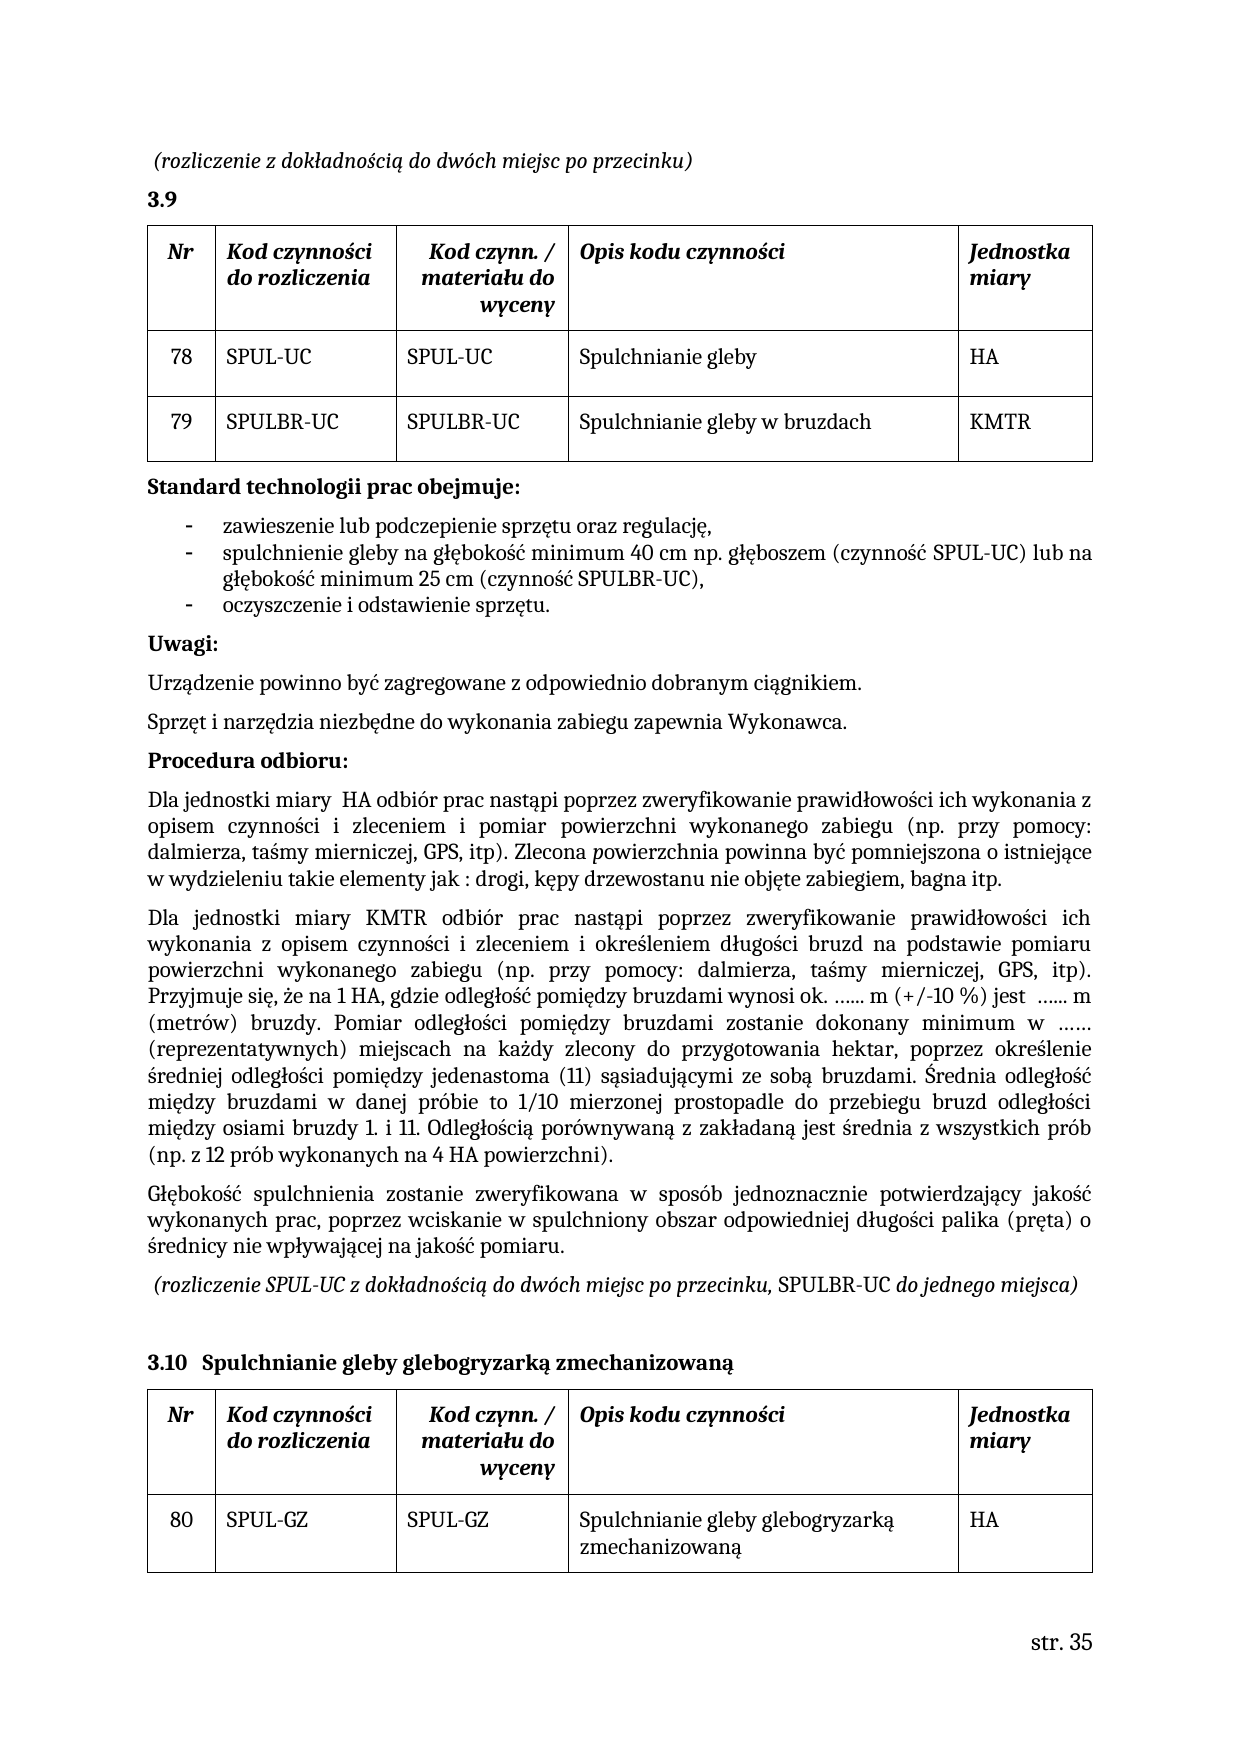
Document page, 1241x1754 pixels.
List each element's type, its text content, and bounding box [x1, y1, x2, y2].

text (rozliczenie z dokładnością do dwóch miejsc po przecinku) [148, 148, 1093, 174]
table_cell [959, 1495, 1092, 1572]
text (rozliczenie SPUL-UC z dokładnością do dwóch miejsc po przecinku, SPULBR-UC do jednego miejsca) [148, 1272, 1093, 1298]
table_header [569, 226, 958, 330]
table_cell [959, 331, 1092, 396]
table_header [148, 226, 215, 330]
text Dla jednostki miary HA odbiór prac nastąpi poprzez zweryfikowanie prawidłowości ich wykonania z opisem czynności i zleceniem i pomiar powierzchni wykonanego zabiegu (np. przy pomocy: dalmierza, taśmy mierniczej, GPS, itp). Zlecona powierzchnia powinna być pomniejszona o istniejące w wydzieleniu takie elementy jak : drogi, kępy drzewostanu nie objęte zabiegiem, bagna itp. [148, 786, 1093, 892]
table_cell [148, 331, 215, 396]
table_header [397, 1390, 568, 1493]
list oczyszczenie i odstawienie sprzętu. [185, 592, 1093, 618]
list spulchnienie gleby na głębokość minimum 40 cm np. głęboszem (czynność SPUL-UC) lub na głębokość minimum 25 cm (czynność SPULBR-UC), [185, 539, 1093, 592]
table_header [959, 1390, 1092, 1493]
text Głębokość spulchnienia zostanie zweryfikowana w sposób jednoznacznie potwierdzający jakość wykonanych prac, poprzez wciskanie w spulchniony obszar odpowiedniej długości palika (pręta) o średnicy nie wpływającej na jakość pomiaru. [148, 1180, 1093, 1259]
text Procedura odbioru: [148, 747, 1093, 774]
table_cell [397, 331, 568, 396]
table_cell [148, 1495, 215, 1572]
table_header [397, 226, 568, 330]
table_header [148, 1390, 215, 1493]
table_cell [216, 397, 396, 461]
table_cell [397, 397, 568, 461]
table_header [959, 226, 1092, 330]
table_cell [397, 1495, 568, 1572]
text Uwagi: [148, 631, 1093, 657]
text Dla jednostki miary KMTR odbiór prac nastąpi poprzez zweryfikowanie prawidłowości ich wykonania z opisem czynności i zleceniem i określeniem długości bruzd na podstawie pomiaru powierzchni wykonanego zabiegu (np. przy pomocy: dalmierza, taśmy mierniczej, GPS, itp). Przyjmuje się, że na 1 HA, gdzie odległość pomiędzy bruzdami wynosi ok. …... m (+/-10 %) jest …... m (metrów) bruzdy. Pomiar odległości pomiędzy bruzdami zostanie dokonany minimum w …… (reprezentatywnych) miejscach na każdy zlecony do przygotowania hektar, poprzez określenie średniej odległości pomiędzy jedenastoma (11) sąsiadującymi ze sobą bruzdami. Średnia odległość między bruzdami w danej próbie to 1/10 mierzonej prostopadle do przebiegu bruzd odległości między osiami bruzdy 1. i 11. Odległością porównywaną z zakładaną jest średnia z wszystkich prób (np. z 12 prób wykonanych na 4 HA powierzchni). [148, 904, 1093, 1168]
text Standard technologii prac obejmuje: [148, 474, 1093, 501]
text Sprzęt i narzędzia niezbędne do wykonania zabiegu zapewnia Wykonawca. [148, 709, 1093, 735]
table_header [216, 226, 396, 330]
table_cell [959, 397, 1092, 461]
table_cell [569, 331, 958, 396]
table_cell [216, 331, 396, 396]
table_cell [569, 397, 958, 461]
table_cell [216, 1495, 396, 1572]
text Urządzenie powinno być zagregowane z odpowiednio dobranym ciągnikiem. [148, 670, 1093, 696]
list zawieszenie lub podczepienie sprzętu oraz regulację, [185, 513, 1093, 539]
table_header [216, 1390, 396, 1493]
text 3.10 Spulchnianie gleby glebogryzarką zmechanizowaną [148, 1349, 1093, 1376]
text 3.9 [148, 186, 1093, 213]
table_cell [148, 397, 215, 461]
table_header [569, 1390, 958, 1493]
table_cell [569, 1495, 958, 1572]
